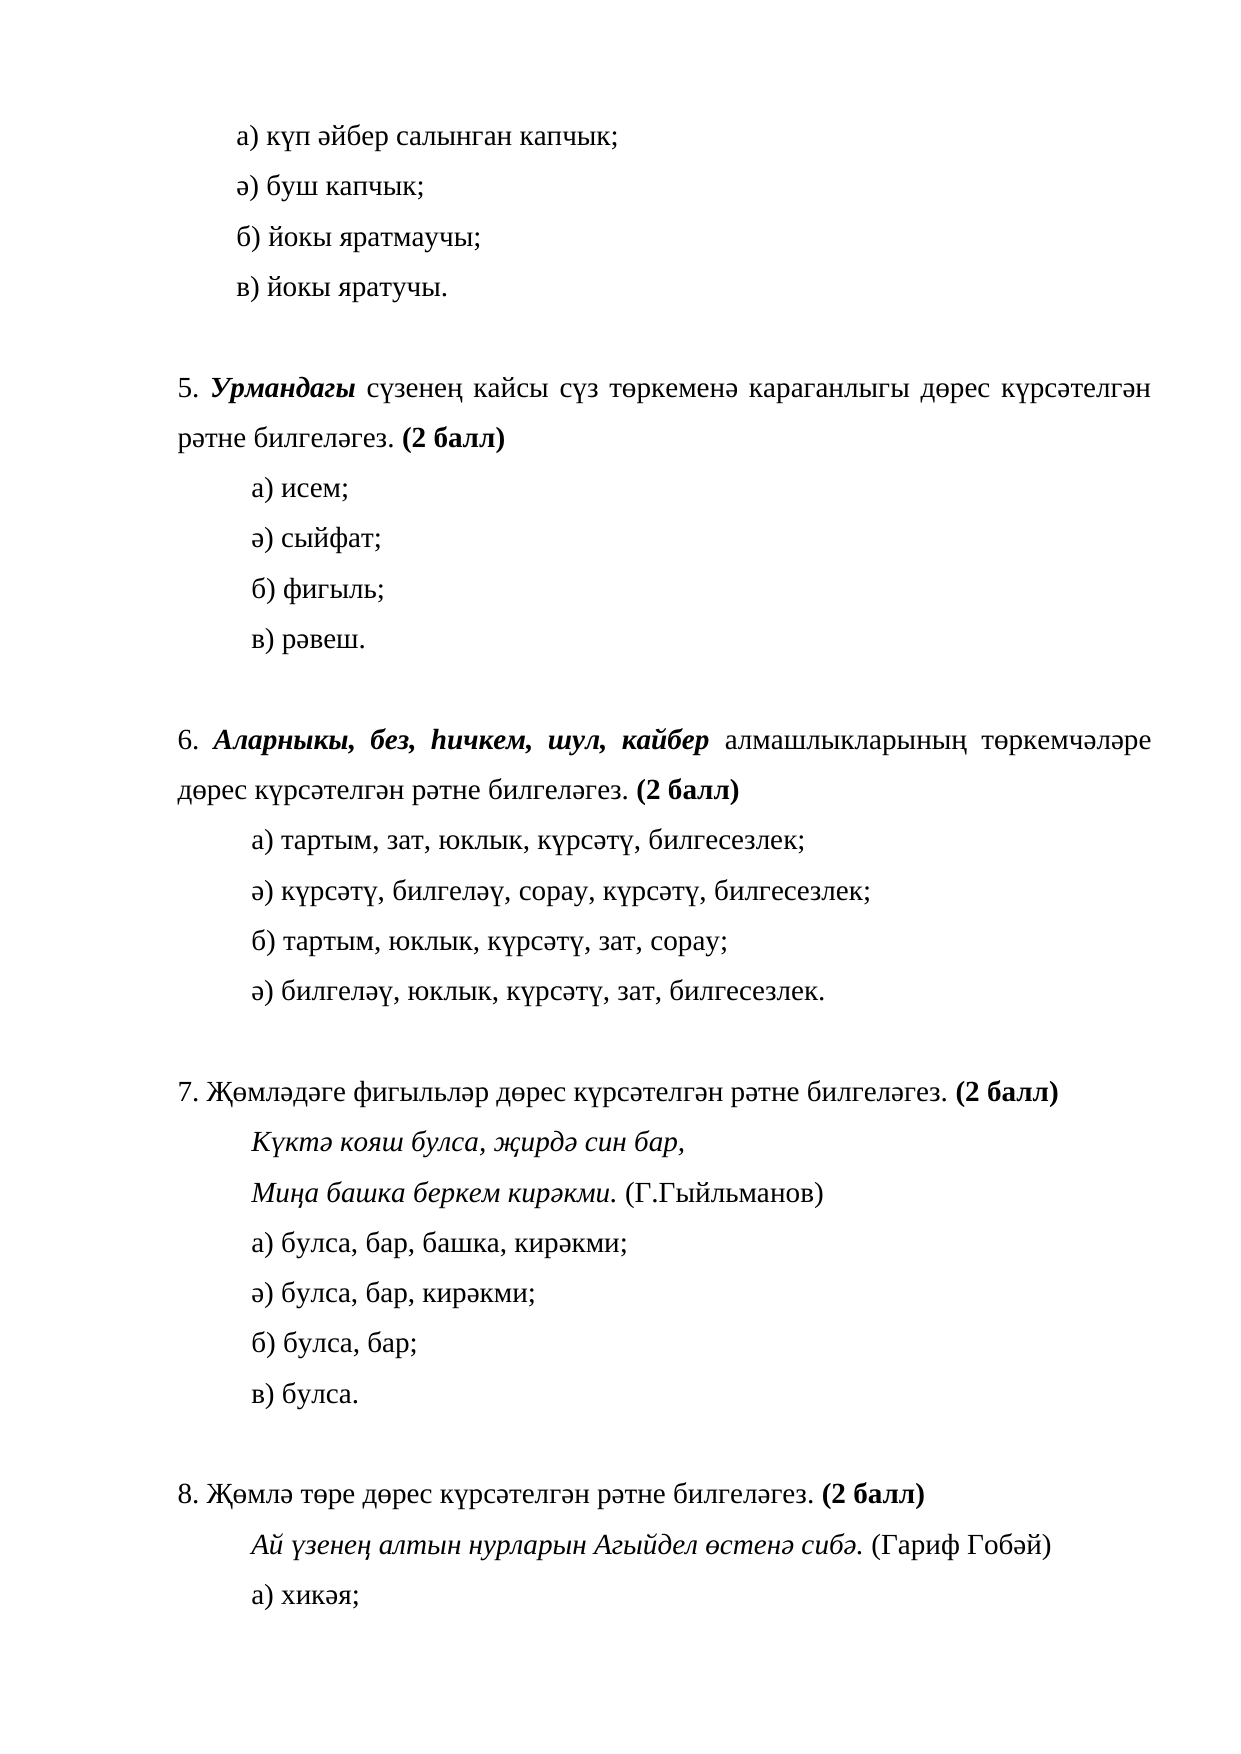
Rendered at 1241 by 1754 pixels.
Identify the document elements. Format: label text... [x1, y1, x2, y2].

text б) фигыль; [177, 571, 1152, 604]
text а) булса, бар, башка, кирәкми; [177, 1225, 1152, 1258]
text а) тартым, зат, юклык, күрсәтү, билгесезлек; [177, 822, 1152, 856]
text ә) күрсәтү, билгеләү, сорау, күрсәтү, билгесезлек; [177, 873, 1152, 906]
text б) тартым, юклык, күрсәтү, зат, сорау; [177, 923, 1152, 957]
text ә) билгеләү, юклык, күрсәтү, зат, билгесезлек. [177, 973, 1152, 1007]
text 7. Җөмләдәге фигыльләр дөрес күрсәтелгән рәтне билгеләгез. (2 балл) [177, 1074, 1152, 1108]
text в) рәвеш. [177, 621, 1152, 655]
text б) йокы яратмаучы; [177, 219, 1152, 252]
text а) хикәя; [177, 1577, 1152, 1611]
text Күктә кояш булса, җирдә син бар, [177, 1124, 1152, 1158]
text в) булса. [177, 1376, 1152, 1409]
text 5. Урмандагы сүзенең кайсы сүз төркеменә караганлыгы дөрес күрсәтелгән рәтне билгеләгез. (2 балл) [177, 370, 1152, 453]
text Миңа башка беркем кирәкми. (Г.Гыйльманов) [177, 1175, 1152, 1208]
text ә) буш капчык; [177, 168, 1152, 202]
text а) күп әйбер салынган капчык; [177, 118, 1152, 152]
text 6. Аларныкы, без, һичкем, шул, кайбер алмашлыкларының төркемчәләре дөрес күрсәтелгән рәтне билгеләгез. (2 балл) [177, 722, 1152, 806]
text ә) булса, бар, кирәкми; [177, 1275, 1152, 1309]
text б) булса, бар; [177, 1326, 1152, 1359]
text ә) сыйфат; [177, 521, 1152, 554]
text Ай үзенең алтын нурларын Агыйдел өстенә сибә. (Гариф Гобәй) [177, 1527, 1152, 1560]
text а) исем; [177, 470, 1152, 504]
text в) йокы яратучы. [177, 269, 1152, 303]
text 8. Җөмлә төре дөрес күрсәтелгән рәтне билгеләгез. (2 балл) [177, 1477, 1152, 1510]
